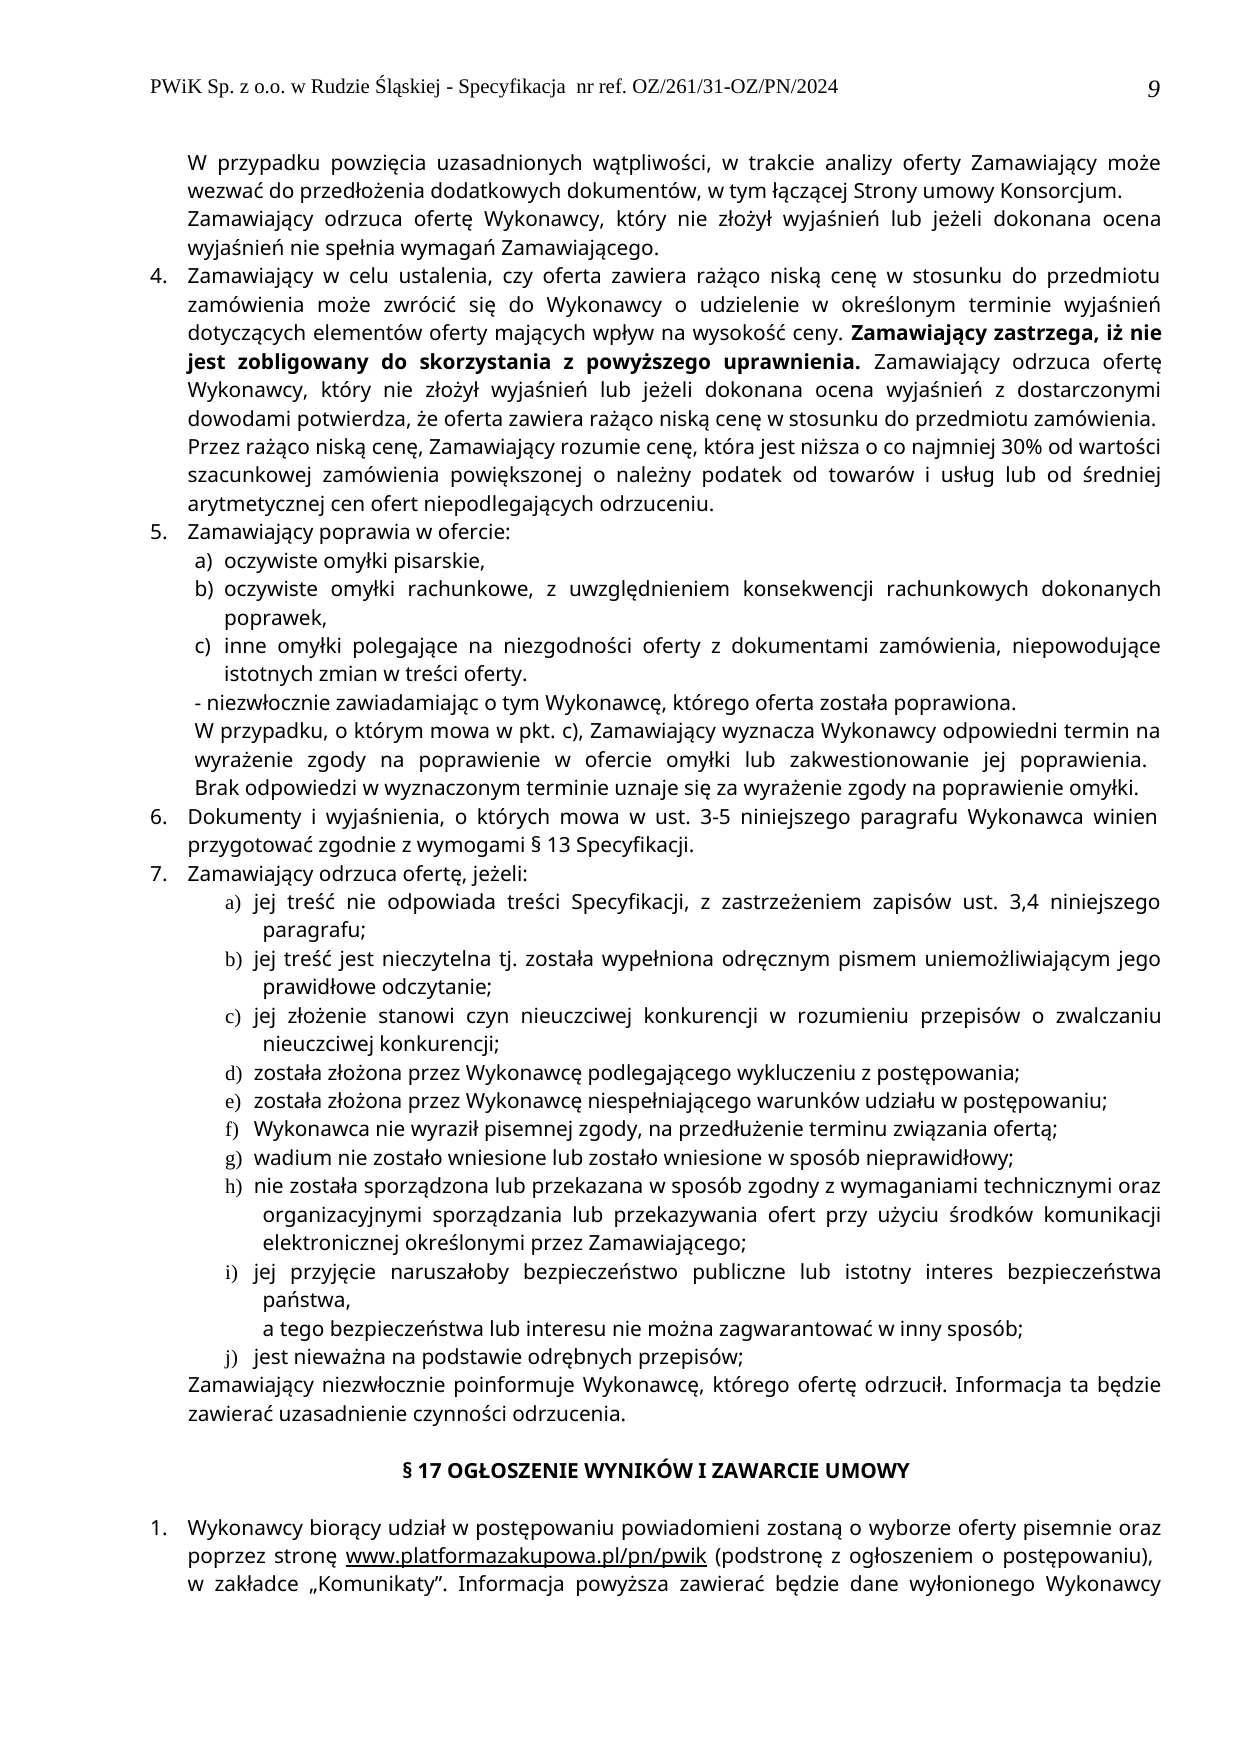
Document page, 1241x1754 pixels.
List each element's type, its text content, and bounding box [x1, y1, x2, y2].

text Zamawiający niezwłocznie poinformuje Wykonawcę, którego ofertę odrzucił. Informacja ta będzie zawierać uzasadnienie czynności odrzucenia. [188, 1371, 1162, 1427]
text § 17 OGŁOSZENIE WYNIKÓW I ZAWARCIE UMOWY [150, 1456, 1162, 1484]
list została złożona przez Wykonawcę podlegającego wykluczeniu z postępowania; [225, 1058, 1162, 1086]
list Dokumenty i wyjaśnienia, o których mowa w ust. 3-5 niniejszego paragrafu Wykonawca winien przygotować zgodnie z wymogami § 13 Specyfikacji. [150, 802, 1159, 859]
list jej treść jest nieczytelna tj. została wypełniona odręcznym pismem uniemożliwiającym jego prawidłowe odczytanie; [225, 944, 1162, 1001]
list oczywiste omyłki pisarskie, [194, 546, 1162, 574]
list Wykonawca nie wyraził pisemnej zgody, na przedłużenie terminu związania ofertą; [225, 1114, 1162, 1143]
list jest nieważna na podstawie odrębnych przepisów; [225, 1342, 1162, 1371]
list jej przyjęcie naruszałoby bezpieczeństwo publiczne lub istotny interes bezpieczeństwa państwa, a tego bezpieczeństwa lub interesu nie można zagwarantować w inny sposób; [225, 1257, 1162, 1342]
list Zamawiający w celu ustalenia, czy oferta zawiera rażąco niską cenę w stosunku do przedmiotu zamówienia może zwrócić się do Wykonawcy o udzielenie w określonym terminie wyjaśnień dotyczących elementów oferty mających wpływ na wysokość ceny. Zamawiający zastrzega, iż nie jest zobligowany do skorzystania z powyższego uprawnienia. Zamawiający odrzuca ofertę Wykonawcy, który nie złożył wyjaśnień lub jeżeli dokonana ocena wyjaśnień z dostarczonymi dowodami potwierdza, że oferta zawiera rażąco niską cenę w stosunku do przedmiotu zamówienia. [150, 261, 1162, 432]
list Zamawiający odrzuca ofertę, jeżeli: [150, 859, 1162, 887]
text Przez rażąco niską cenę, Zamawiający rozumie cenę, która jest niższa o co najmniej 30% od wartości szacunkowej zamówienia powiększonej o należny podatek od towarów i usług lub od średniej arytmetycznej cen ofert niepodlegających odrzuceniu. [187, 432, 1162, 517]
list została złożona przez Wykonawcę niespełniającego warunków udziału w postępowaniu; [225, 1086, 1162, 1114]
text Zamawiający odrzuca ofertę Wykonawcy, który nie złożył wyjaśnień lub jeżeli dokonana ocena wyjaśnień nie spełnia wymagań Zamawiającego. [187, 204, 1162, 261]
list nie została sporządzona lub przekazana w sposób zgodny z wymaganiami technicznymi oraz organizacyjnymi sporządzania lub przekazywania ofert przy użyciu środków komunikacji elektronicznej określonymi przez Zamawiającego; [225, 1171, 1162, 1257]
text W przypadku powzięcia uzasadnionych wątpliwości, w trakcie analizy oferty Zamawiający może wezwać do przedłożenia dodatkowych dokumentów, w tym łączącej Strony umowy Konsorcjum. [187, 148, 1162, 204]
text W przypadku, o którym mowa w pkt. c), Zamawiający wyznacza Wykonawcy odpowiedni termin na wyrażenie zgody na poprawienie w ofercie omyłki lub zakwestionowanie jej poprawienia. Brak odpowiedzi w wyznaczonym terminie uznaje się za wyrażenie zgody na poprawienie omyłki. [194, 716, 1162, 802]
list oczywiste omyłki rachunkowe, z uwzględnieniem konsekwencji rachunkowych dokonanych poprawek, [194, 574, 1162, 631]
list jej treść nie odpowiada treści Specyfikacji, z zastrzeżeniem zapisów ust. 3,4 niniejszego paragrafu; [225, 887, 1162, 944]
list Zamawiający poprawia w ofercie: [150, 517, 1162, 546]
list jej złożenie stanowi czyn nieuczciwej konkurencji w rozumieniu przepisów o zwalczaniu nieuczciwej konkurencji; [225, 1001, 1162, 1058]
list inne omyłki polegające na niezgodności oferty z dokumentami zamówienia, niepowodujące istotnych zmian w treści oferty. [194, 631, 1162, 688]
list wadium nie zostało wniesione lub zostało wniesione w sposób nieprawidłowy; [225, 1143, 1162, 1171]
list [150, 1513, 1162, 1598]
text - niezwłocznie zawiadamiając o tym Wykonawcę, którego oferta została poprawiona. [194, 688, 1162, 716]
